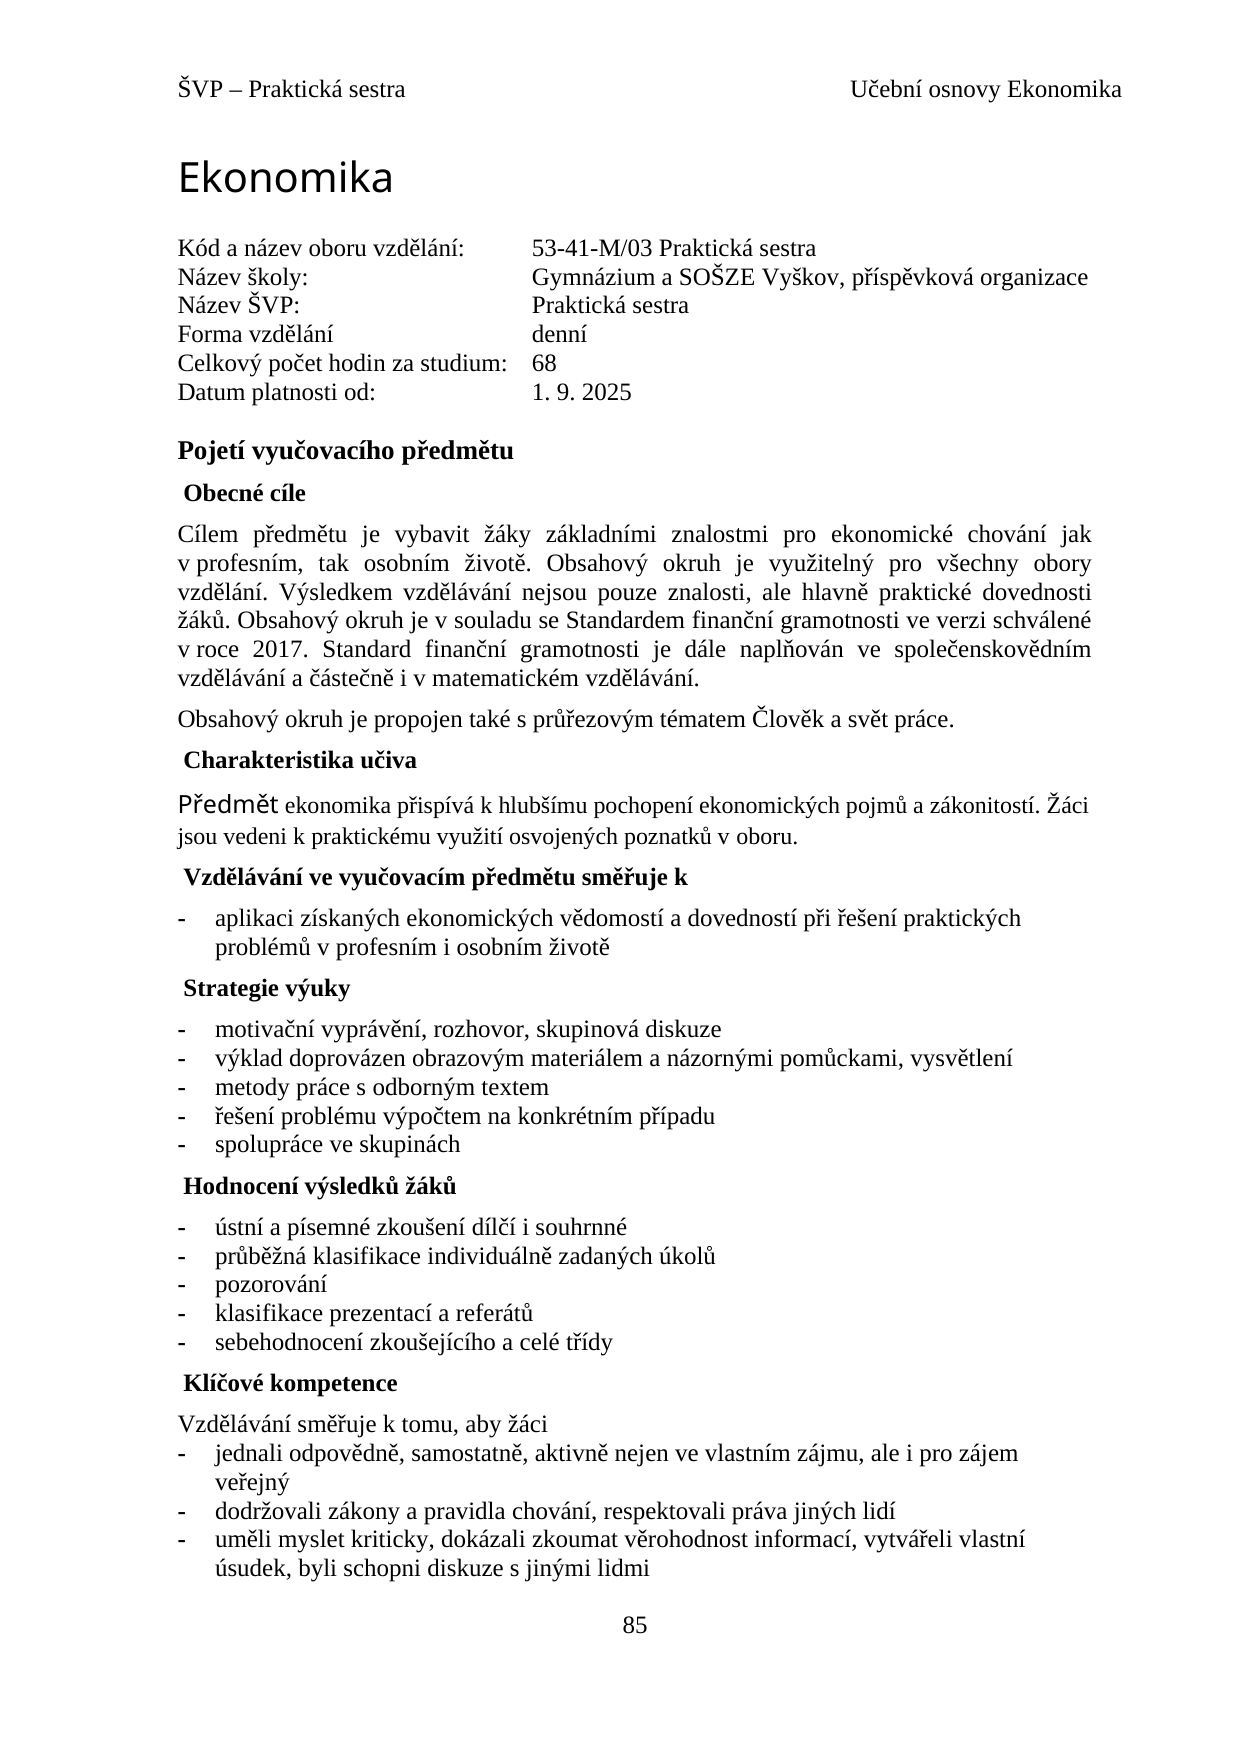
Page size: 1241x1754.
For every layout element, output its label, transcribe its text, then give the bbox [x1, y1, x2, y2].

text pozorování [177, 1269, 1093, 1298]
text Název ŠVP: Praktická sestra [177, 291, 1093, 319]
text uměli myslet kriticky, dokázali zkoumat věrohodnost informací, vytvářeli vlastní úsudek, byli schopni diskuze s jinými lidmi [177, 1524, 1093, 1582]
text Strategie výuky [183, 973, 1093, 1002]
text spolupráce ve skupinách [177, 1129, 1093, 1158]
text dodržovali zákony a pravidla chování, respektovali práva jiných lidí [177, 1496, 1093, 1524]
text motivační vyprávění, rozhovor, skupinová diskuze [177, 1014, 1093, 1043]
text výklad doprovázen obrazovým materiálem a názornými pomůckami, vysvětlení [177, 1043, 1093, 1072]
text průběžná klasifikace individuálně zadaných úkolů [177, 1241, 1093, 1269]
text řešení problému výpočtem na konkrétním případu [177, 1101, 1093, 1129]
text Vzdělávání směřuje k tomu, aby žáci [177, 1409, 1093, 1438]
text Kód a název oboru vzdělání: 53-41-M/03 Praktická sestra [177, 233, 1093, 262]
text Celkový počet hodin za studium: 68 [177, 348, 1093, 377]
text Předmět ekonomika přispívá k hlubšímu pochopení ekonomických pojmů a zákonitostí. Žáci jsou vedeni k praktickému využití osvojených poznatků v oboru. [177, 787, 1093, 849]
text Datum platnosti od: 1. 9. 2025 [177, 377, 1093, 406]
text klasifikace prezentací a referátů [177, 1298, 1093, 1327]
text Charakteristika učiva [183, 746, 1093, 774]
text Klíčové kompetence [183, 1368, 1093, 1397]
text Pojetí vyučovacího předmětu [177, 434, 1093, 466]
text aplikaci získaných ekonomických vědomostí a dovedností při řešení praktických problémů v profesním i osobním životě [177, 903, 1093, 961]
text jednali odpovědně, samostatně, aktivně nejen ve vlastním zájmu, ale i pro zájem veřejný [177, 1438, 1093, 1496]
text metody práce s odborným textem [177, 1072, 1093, 1101]
text Cílem předmětu je vybavit žáky základními znalostmi pro ekonomické chování jak v profesním, tak osobním životě. Obsahový okruh je využitelný pro všechny obory vzdělání. Výsledkem vzdělávání nejsou pouze znalosti, ale hlavně praktické dovednosti žáků. Obsahový okruh je v souladu se Standardem finanční gramotnosti ve verzi schválené v roce 2017. Standard finanční gramotnosti je dále naplňován ve společenskovědním vzdělávání a částečně i v matematickém vzdělávání. [177, 519, 1093, 692]
text sebehodnocení zkoušejícího a celé třídy [177, 1327, 1093, 1356]
text Forma vzdělání denní [177, 319, 1093, 348]
text ústní a písemné zkoušení dílčí i souhrnné [177, 1212, 1093, 1241]
text Vzdělávání ve vyučovacím předmětu směřuje k [183, 862, 1093, 891]
text Hodnocení výsledků žáků [183, 1171, 1093, 1199]
text Obsahový okruh je propojen také s průřezovým tématem Člověk a svět práce. [177, 704, 1093, 733]
text Obecné cíle [183, 478, 1093, 507]
text Ekonomika [177, 148, 1093, 204]
text Název školy: Gymnázium a SOŠZE Vyškov, příspěvková organizace [177, 262, 1093, 291]
